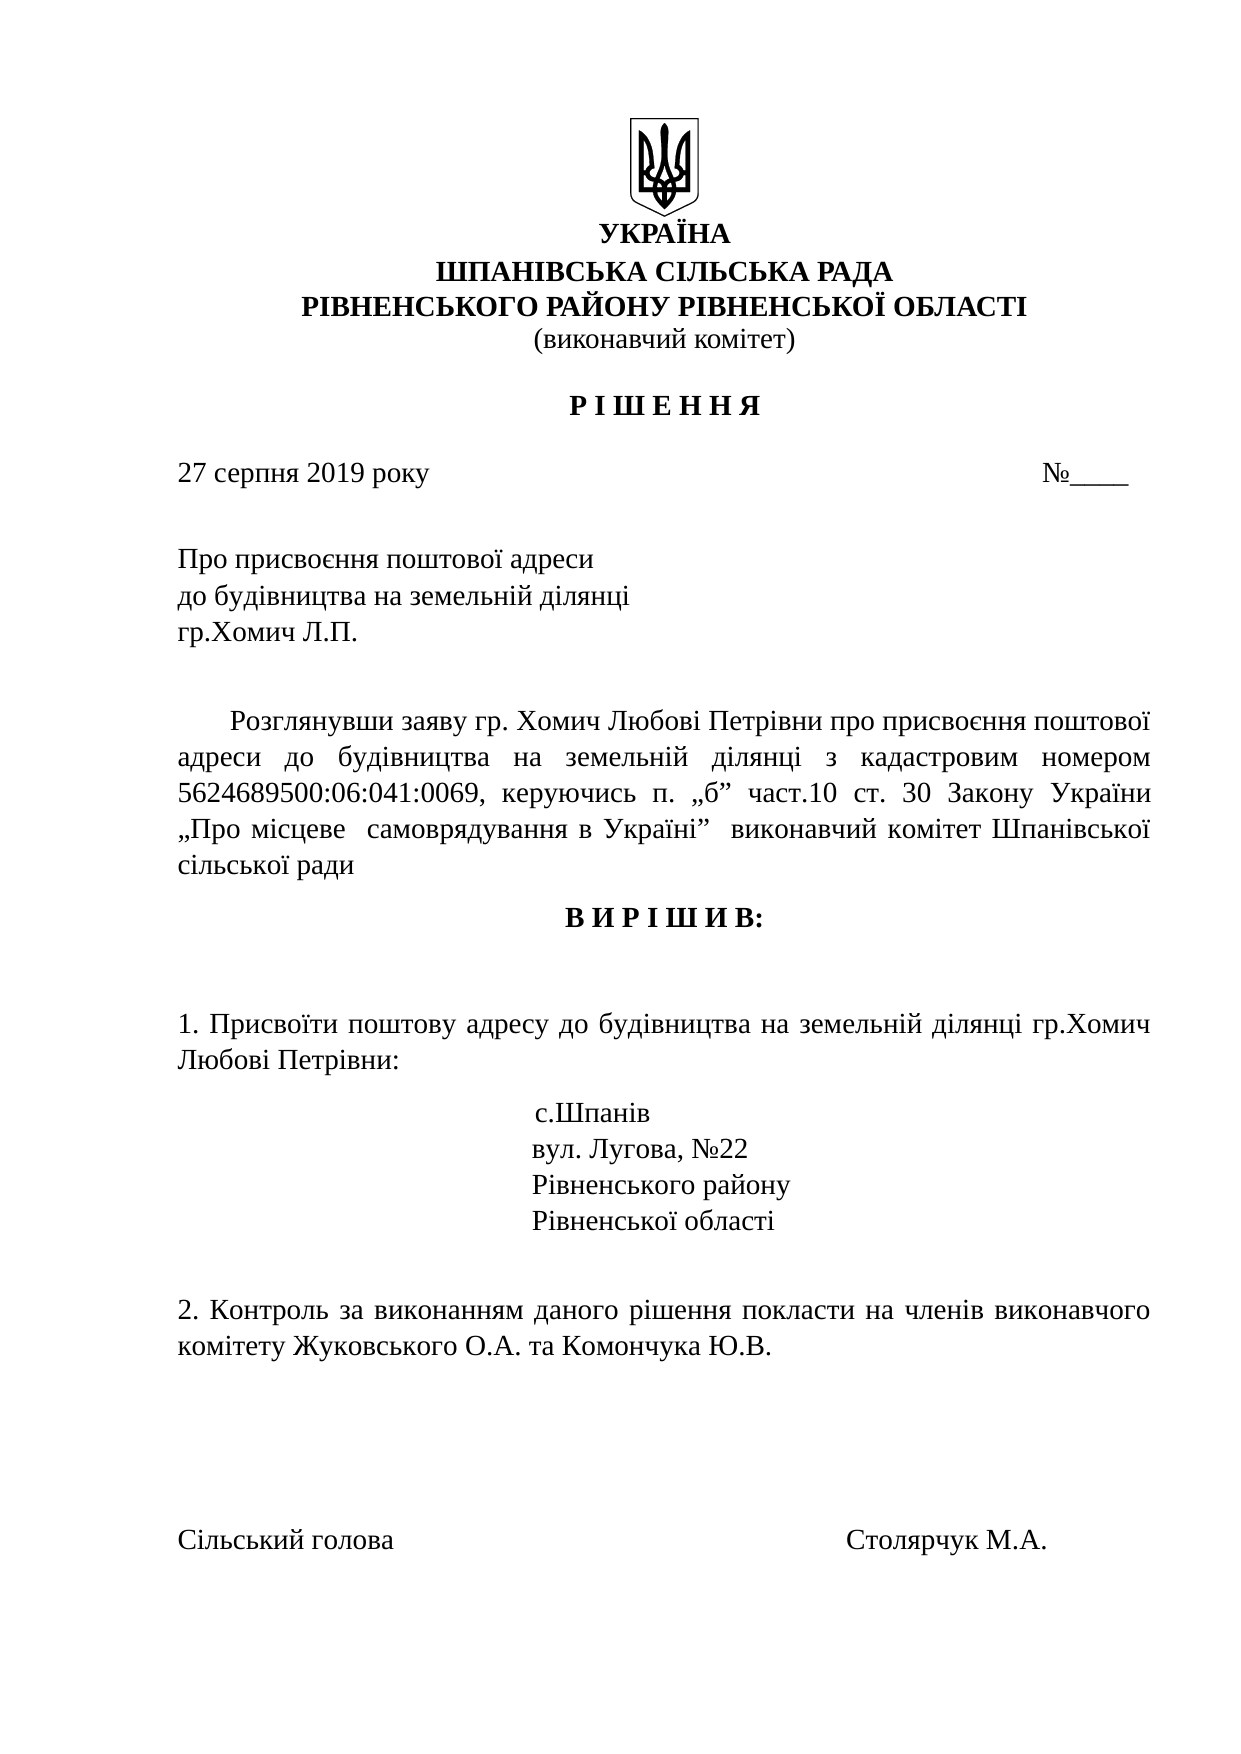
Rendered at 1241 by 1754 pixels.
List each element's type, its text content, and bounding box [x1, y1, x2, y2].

text В И Р І Ш И В: [177, 900, 1152, 934]
text до будівництва на земельній ділянці [177, 578, 1152, 611]
text Р І Ш Е Н Н Я [177, 388, 1152, 422]
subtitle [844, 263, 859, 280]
text Україна [177, 217, 1152, 250]
text РІВНЕНСЬКОГО РАЙОНУ РІВНЕНСЬКОЇ ОБЛАСТІ [177, 298, 1152, 321]
text (виконавчий комітет) [177, 321, 1152, 354]
subtitle ШПАНІВСЬКА сільська рада [871, 263, 1152, 286]
text Про присвоєння поштової адреси [177, 542, 1152, 575]
text 1. Присвоїти поштову адресу до будівництва на земельній ділянці гр.Хомич Любові Петрівни: [177, 1006, 1152, 1076]
text Розглянувши заяву гр. Хомич Любові Петрівни про присвоєння поштової адреси до будівництва на земельній ділянці з кадастровим номером 5624689500:06:041:0069, керуючись п. „б” част.10 ст. 30 Закону України „Про місцеве самоврядування в Україні” виконавчий комітет Шпанівської сільської ради [177, 703, 1152, 881]
text Рівненського району [177, 1167, 1152, 1201]
text Сільський голова Столярчук М.А. [177, 1522, 1152, 1555]
text гр.Хомич Л.П. [177, 614, 1152, 647]
text Рівненської області [177, 1203, 1152, 1237]
text 27 серпня 2019 року №____ [177, 455, 1152, 489]
text вул. Лугова, №22 [177, 1131, 1152, 1164]
subtitle ШПАНІВСЬКА сільська рада [177, 263, 853, 286]
text 2. Контроль за виконанням даного рішення покласти на членів виконавчого комітету Жуковського О.А. та Комончука Ю.В. [177, 1292, 1152, 1362]
text с.Шпанів [177, 1095, 1152, 1128]
